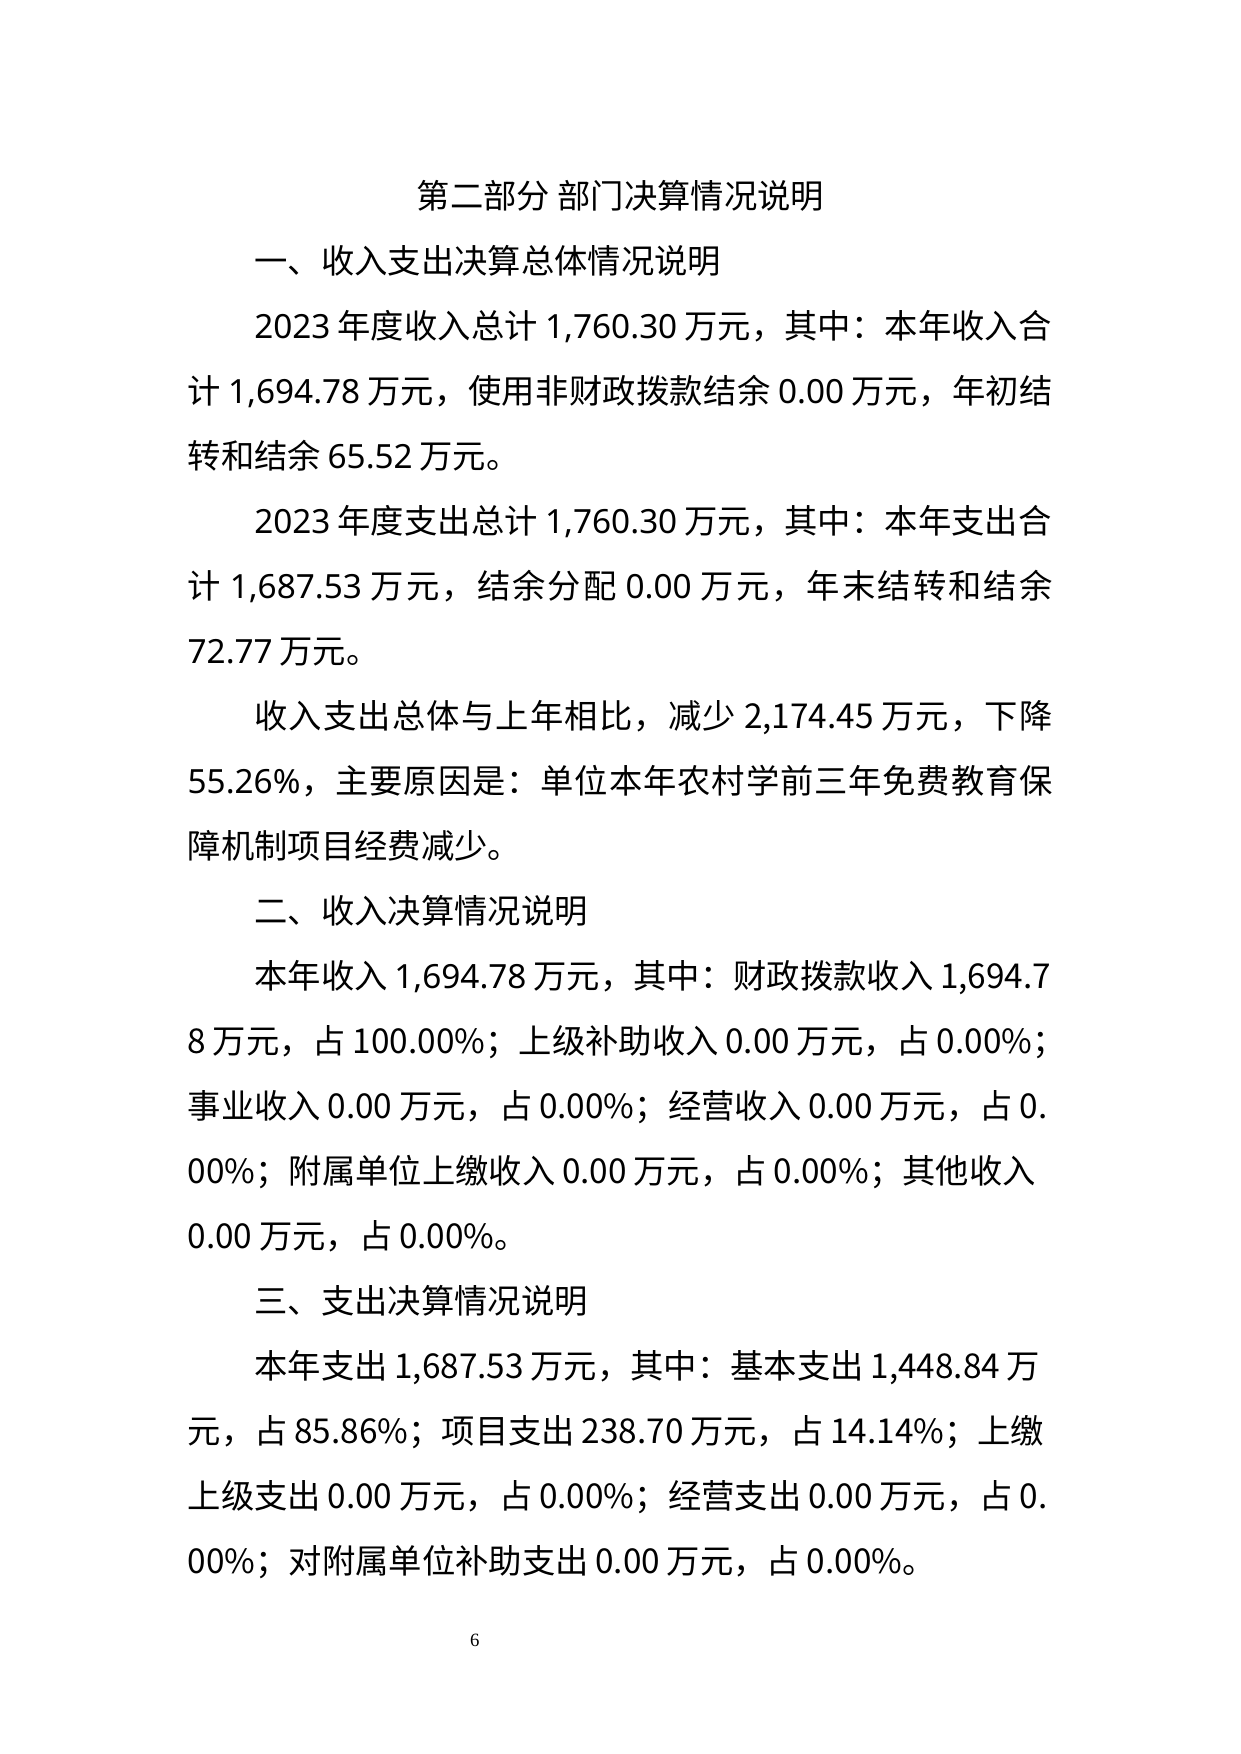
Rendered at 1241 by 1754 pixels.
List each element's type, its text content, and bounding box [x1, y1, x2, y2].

text 二、收入决算情况说明 [187, 877, 1053, 942]
text 2023年度支出总计1,760.30万元，其中：本年支出合计1,687.53万元，结余分配0.00万元，年末结转和结余72.77万元。 [187, 487, 1053, 682]
text 2023年度收入总计1,760.30万元，其中：本年收入合计1,694.78万元，使用非财政拨款结余0.00万元，年初结转和结余65.52万元。 [187, 292, 1053, 487]
text 三、支出决算情况说明 [187, 1267, 1053, 1332]
text 本年支出1,687.53万元，其中：基本支出1,448.84万元，占85.86%；项目支出238.70万元，占14.14%；上缴上级支出0.00万元，占0.00%；经营支出0.00万元，占0.00%；对附属单位补助支出0.00万元，占0.00%。 [187, 1332, 1053, 1592]
text 本年收入1,694.78万元，其中：财政拨款收入1,694.78万元，占100.00%；上级补助收入0.00万元，占0.00%；事业收入0.00万元，占0.00%；经营收入0.00万元，占0.00%；附属单位上缴收入0.00万元，占0.00%；其他收入0.00万元，占0.00%。 [187, 942, 1053, 1267]
text 收入支出总体与上年相比，减少2,174.45万元，下降55.26%，主要原因是：单位本年农村学前三年免费教育保障机制项目经费减少。 [187, 682, 1053, 877]
text 第二部分 部门决算情况说明 [187, 162, 1053, 227]
text 一、收入支出决算总体情况说明 [187, 227, 1053, 292]
